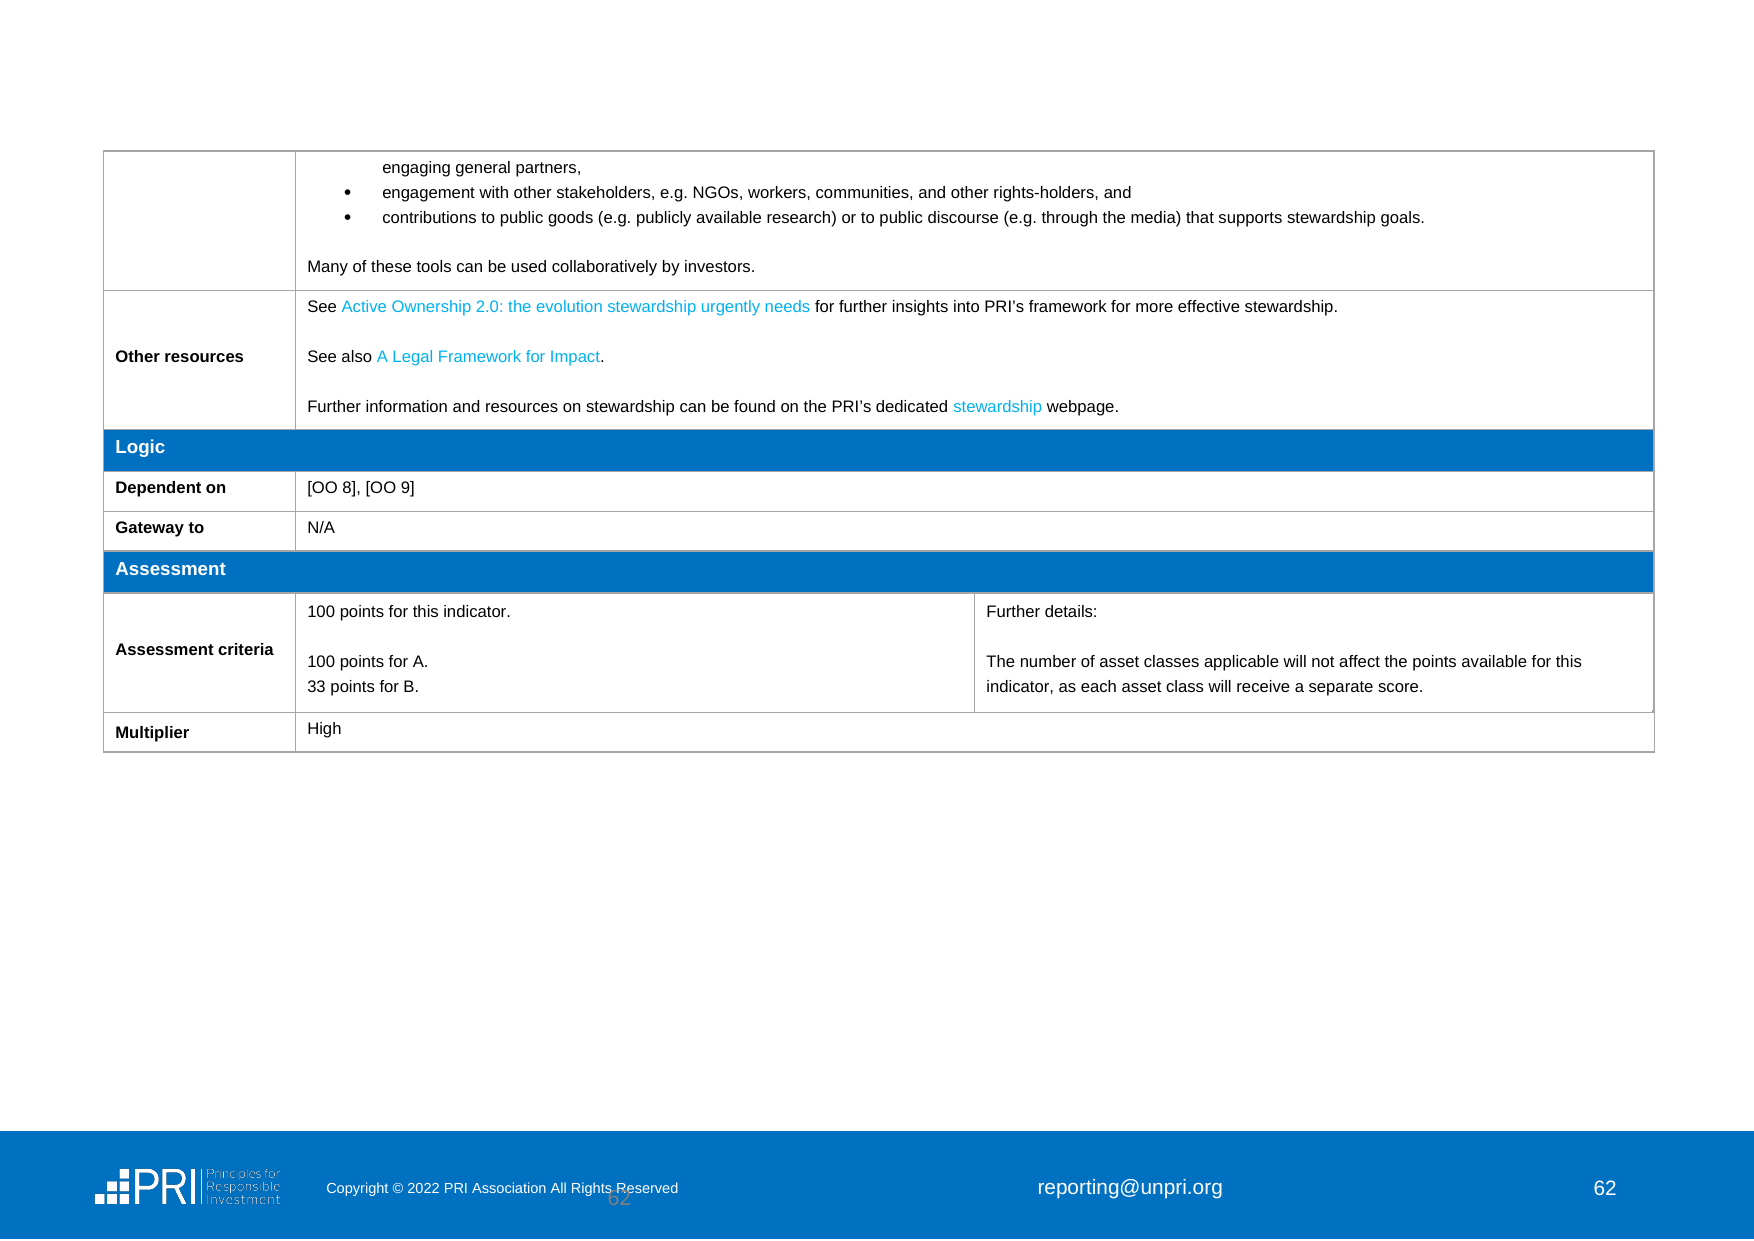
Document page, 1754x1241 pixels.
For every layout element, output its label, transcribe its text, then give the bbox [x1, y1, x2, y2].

picture [92, 1166, 282, 1207]
table_cell [OO 8], [OO 9] [296, 472, 1653, 511]
table_cell Assessment [104, 552, 1653, 592]
table_cell Multiplier [104, 713, 295, 751]
table_cell Other resources [104, 291, 295, 429]
table_cell 100 points for this indicator. 100 points for A. 33 points for B. [296, 594, 974, 711]
table_cell N/A [296, 512, 1653, 550]
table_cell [296, 152, 1653, 289]
table_cell Further details: The number of asset classes applicable will not affect the points available for this indicator, as each asset class will receive a separate score. [975, 594, 1653, 711]
table_cell Assessment criteria [104, 594, 295, 711]
picture [749, 300, 753, 312]
table_cell Gateway to [104, 512, 295, 550]
table_cell Dependent on [104, 472, 295, 511]
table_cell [104, 152, 295, 289]
table_cell Logic [104, 430, 1653, 471]
table_cell See Active Ownership 2.0: the evolution stewardship urgently needs for further insights into PRI’s framework for more effective stewardship. See also A Legal Framework for Impact. Further information and resources on stewardship can be found on the PRI’s dedicated stewardship webpage. [296, 291, 1653, 429]
table_cell High [296, 713, 1654, 751]
